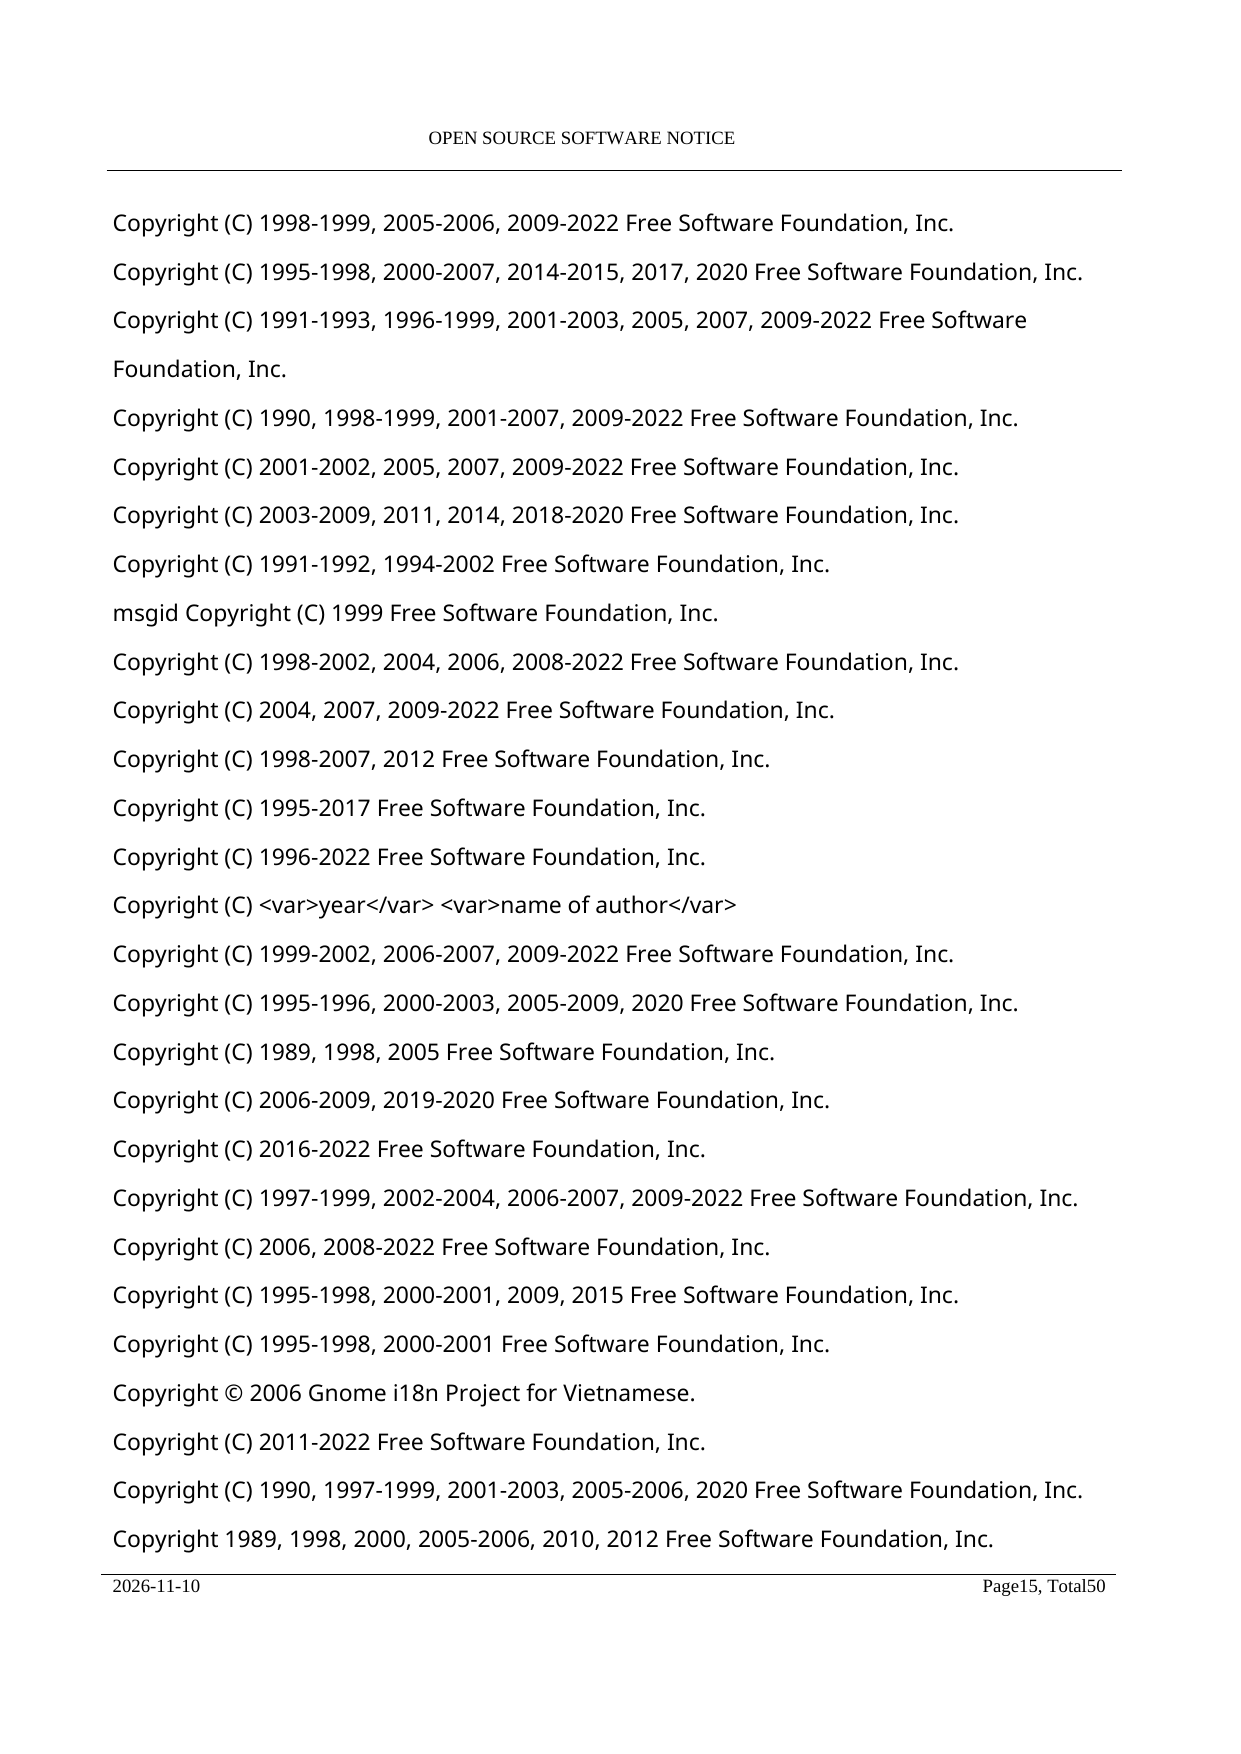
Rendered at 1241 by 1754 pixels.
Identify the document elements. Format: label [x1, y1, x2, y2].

text [112, 206, 1128, 1555]
